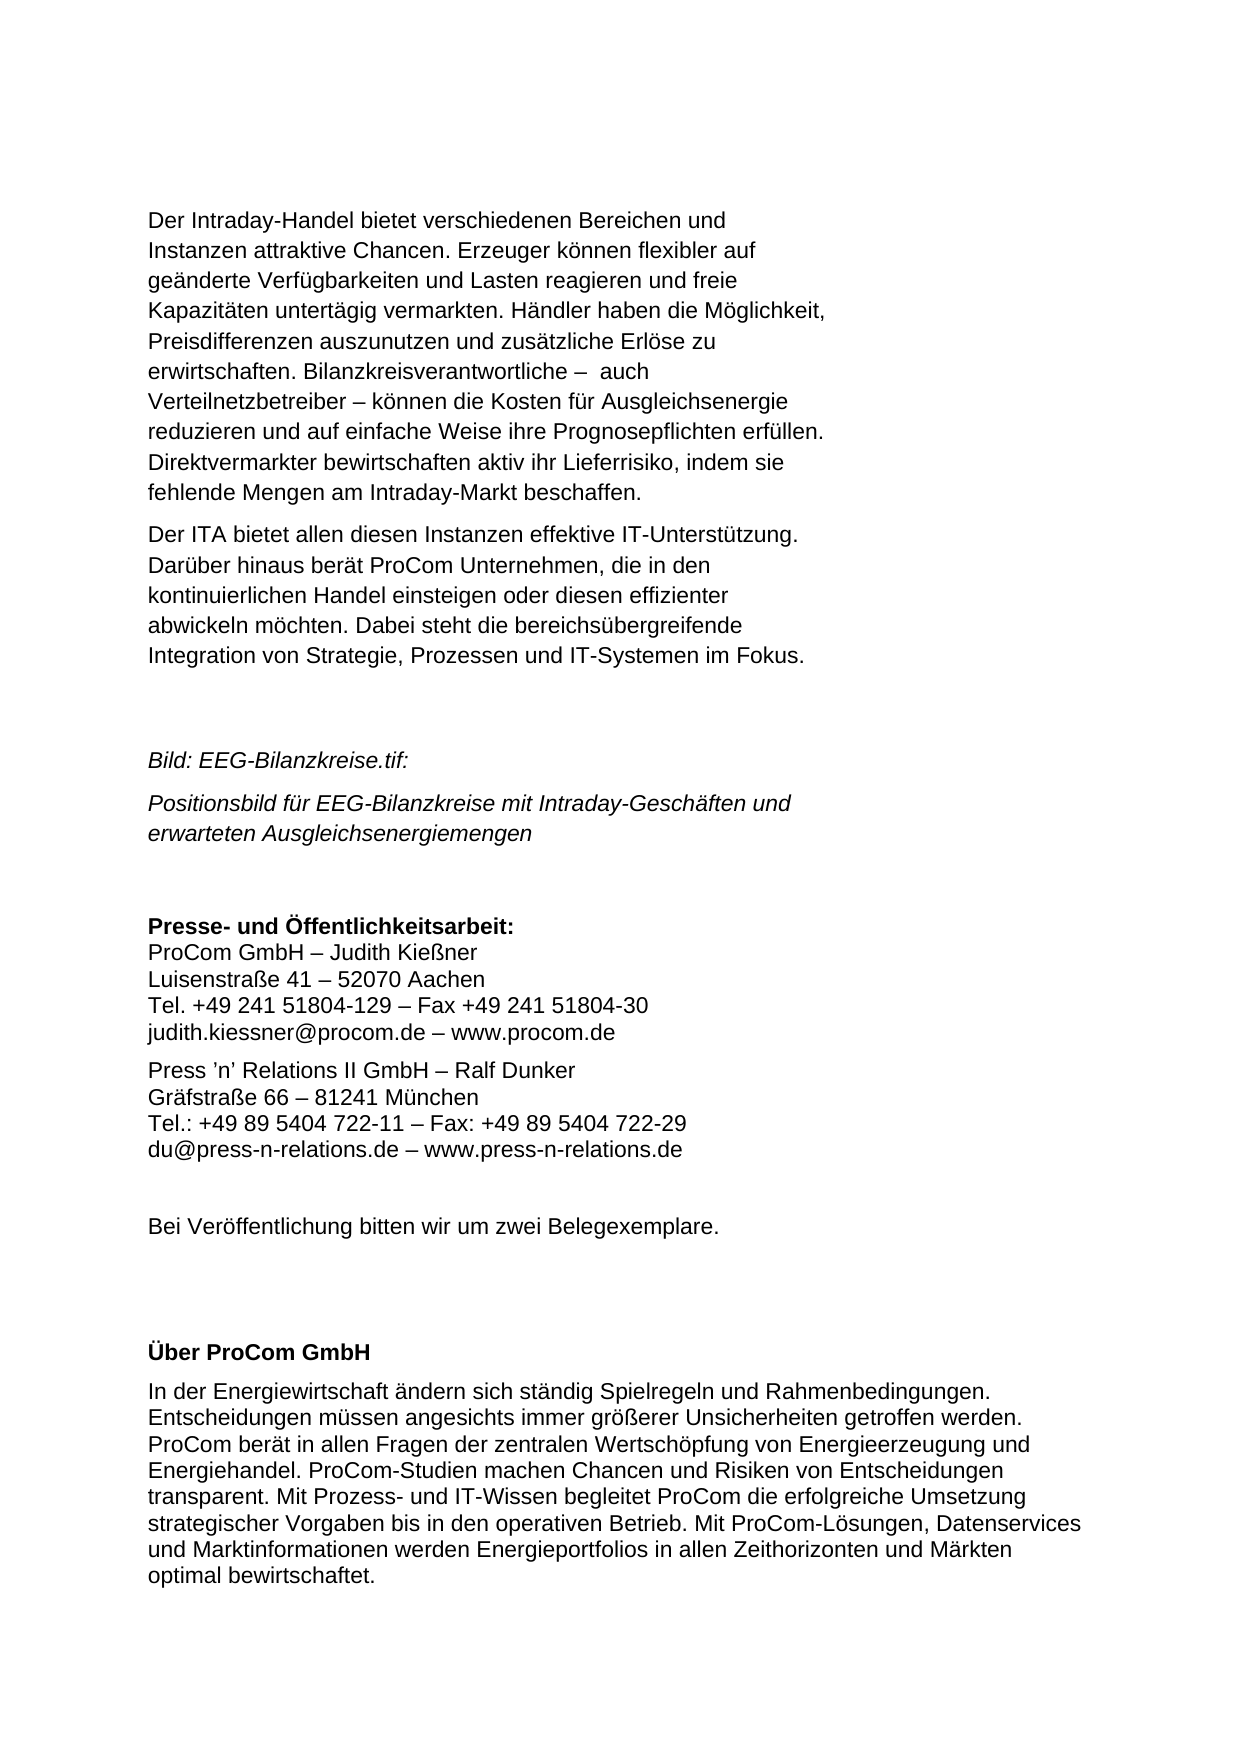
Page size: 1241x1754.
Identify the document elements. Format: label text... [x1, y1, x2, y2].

text In der Energiewirtschaft ändern sich ständig Spielregeln und Rahmenbedingungen. Entscheidungen müssen angesichts immer größerer Unsicherheiten getroffen werden. ProCom berät in allen Fragen der zentralen Wertschöpfung von Energieerzeugung und Energiehandel. ProCom-Studien machen Chancen und Risiken von Entscheidungen transparent. Mit Prozess- und IT-Wissen begleitet ProCom die erfolgreiche Umsetzung strategischer Vorgaben bis in den operativen Betrieb. Mit ProCom-Lösungen, Datenservices und Marktinformationen werden Energieportfolios in allen Zeithorizonten und Märkten optimal bewirtschaftet. [148, 1378, 1093, 1589]
text Der ITA bietet allen diesen Instanzen effektive IT-Unterstützung. Darüber hinaus berät ProCom Unternehmen, die in den kontinuierlichen Handel einsteigen oder diesen effizienter abwickeln möchten. Dabei steht die bereichsübergreifende Integration von Strategie, Prozessen und IT-Systemen im Fokus. [148, 521, 827, 668]
text ProCom GmbH – Judith Kießner Luisenstraße 41 – 52070 Aachen Tel. +49 241 51804-129 – Fax +49 241 51804-30 judith.kiessner@procom.de – www.procom.de [148, 939, 812, 1045]
text Bild: EEG-Bilanzkreise.tif: [148, 747, 812, 774]
text Positionsbild für EEG-Bilanzkreise mit Intraday-Geschäften und erwarteten Ausgleichsenergiemengen [148, 790, 812, 847]
text Der Intraday-Handel bietet verschiedenen Bereichen und Instanzen attraktive Chancen. Erzeuger können flexibler auf geänderte Verfügbarkeiten und Lasten reagieren und freie Kapazitäten untertägig vermarkten. Händler haben die Möglichkeit, Preisdifferenzen auszunutzen und zusätzliche Erlöse zu erwirtschaften. Bilanzkreisverantwortliche – auch Verteilnetzbetreiber – können die Kosten für Ausgleichsenergie reduzieren und auf einfache Weise ihre Prognosepflichten erfüllen. Direktvermarkter bewirtschaften aktiv ihr Lieferrisiko, indem sie fehlende Mengen am Intraday-Markt beschaffen. [148, 207, 827, 505]
text Presse- und Öffentlichkeitsarbeit: [148, 913, 1093, 939]
text Press ’n’ Relations II GmbH – Ralf Dunker Gräfstraße 66 – 81241 München Tel.: +49 89 5404 722-11 – Fax: +49 89 5404 722-29 du@press-n-relations.de – www.press-n-relations.de [148, 1057, 812, 1163]
text Über ProCom GmbH [148, 1339, 812, 1365]
text Bei Veröffentlichung bitten wir um zwei Belegexemplare. [148, 1213, 812, 1239]
